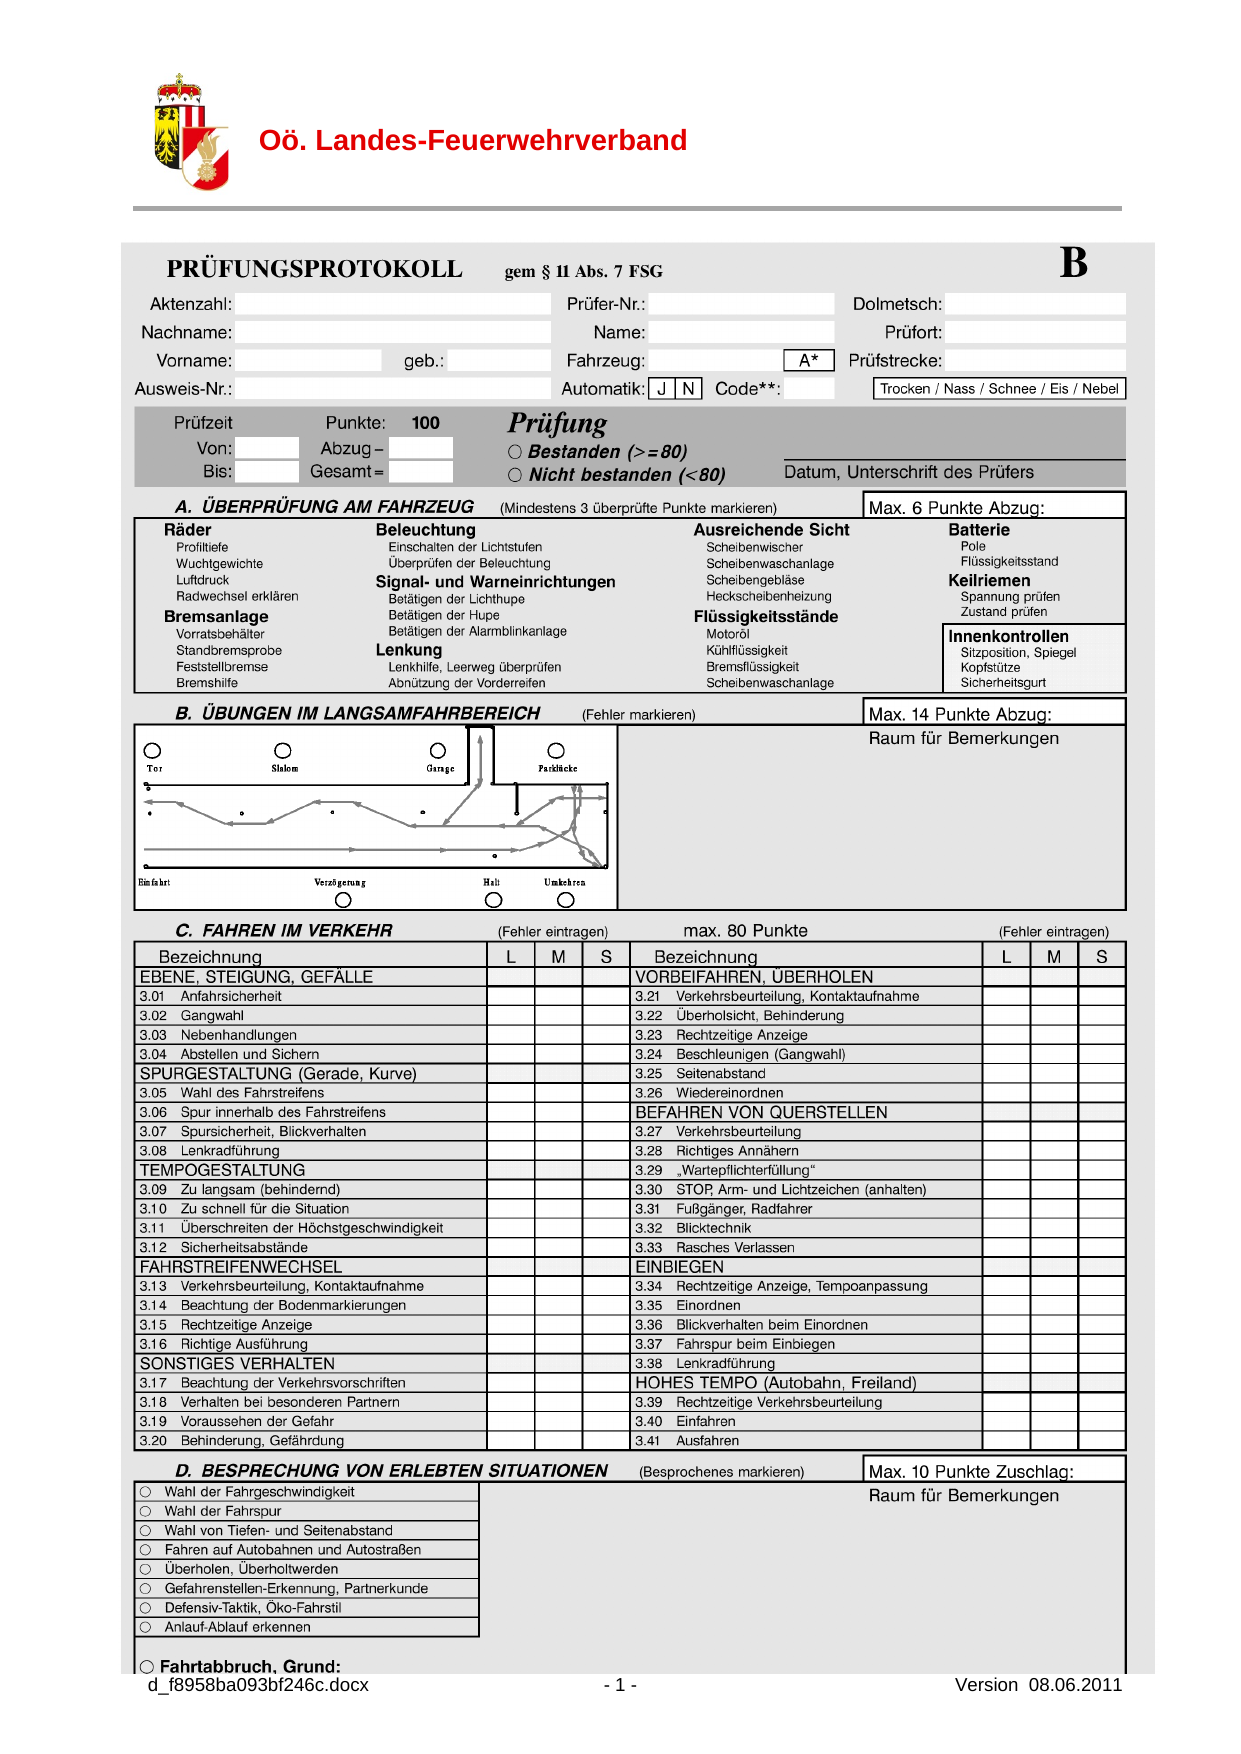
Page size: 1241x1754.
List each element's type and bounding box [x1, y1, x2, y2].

picture [153, 73, 228, 196]
